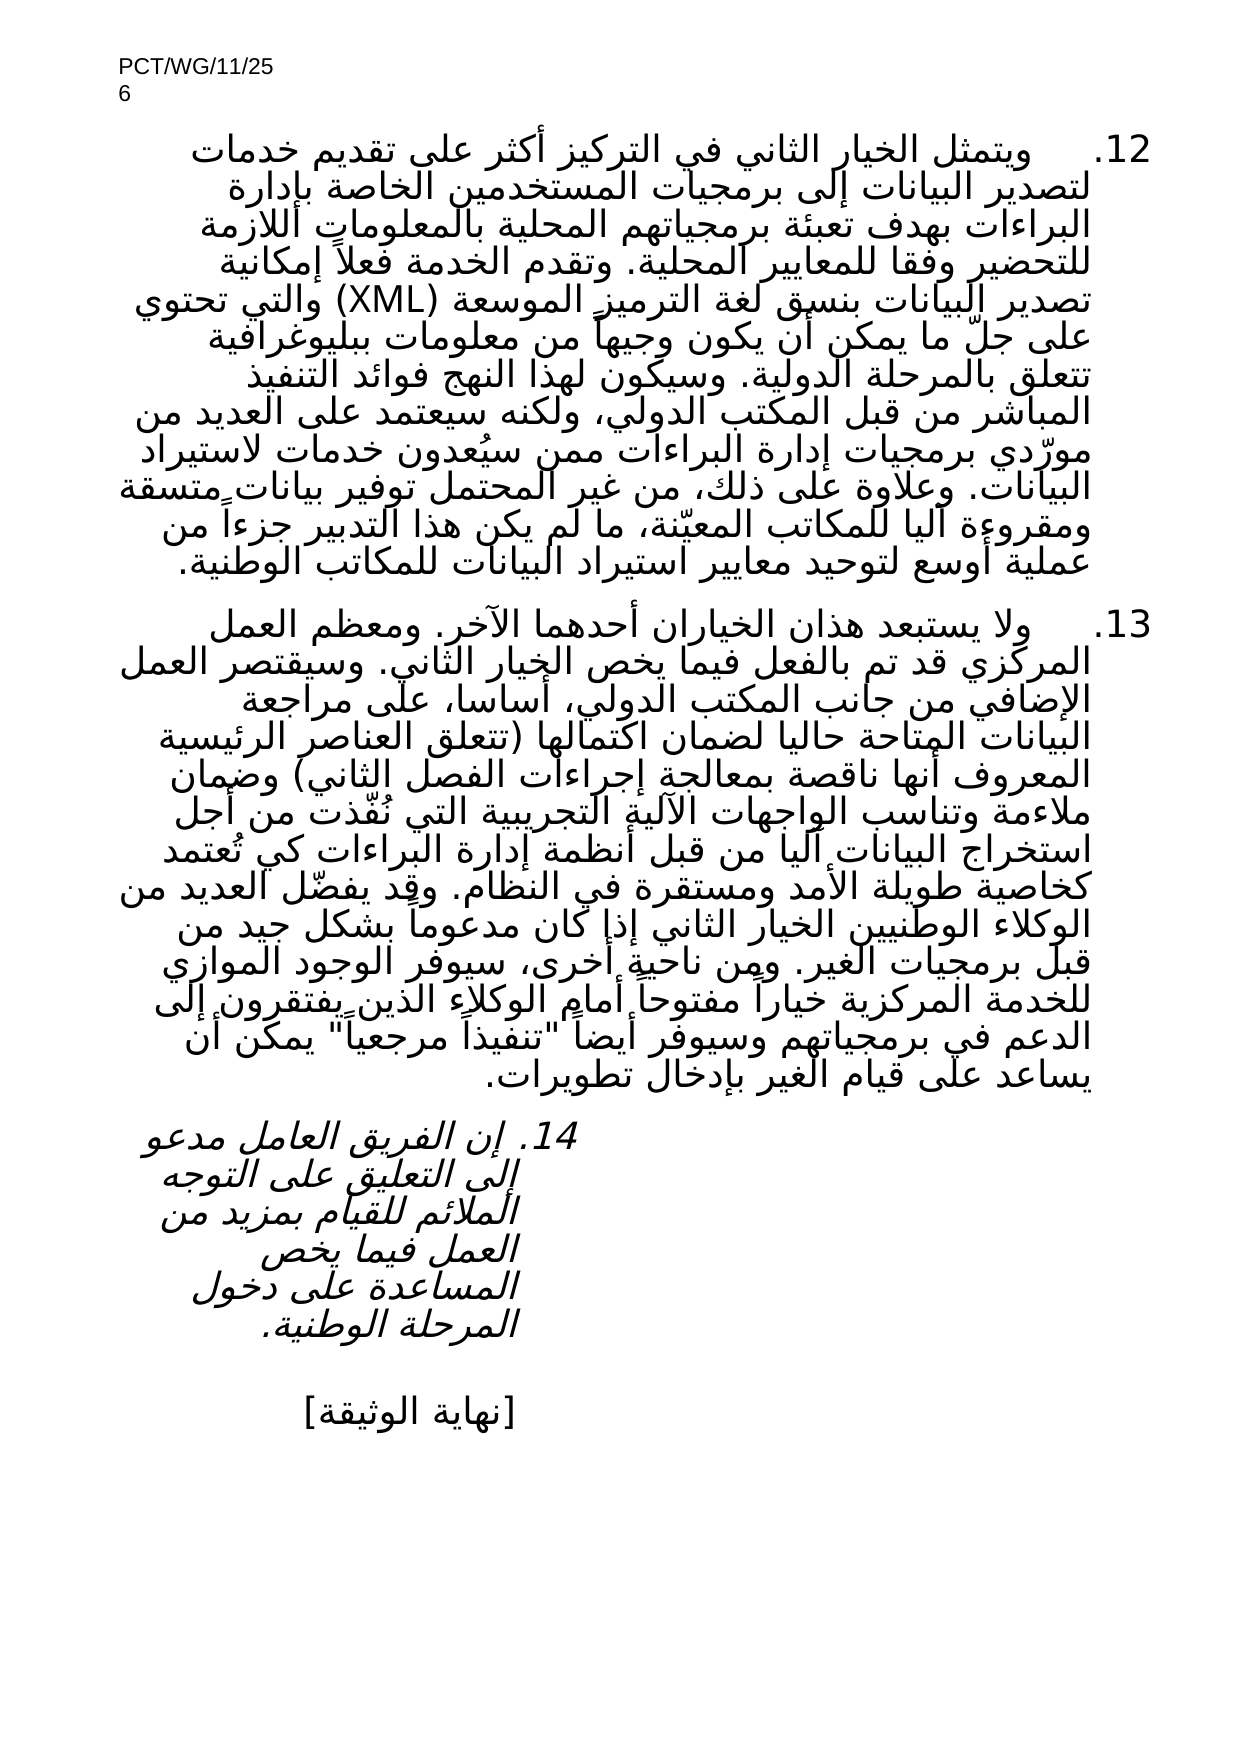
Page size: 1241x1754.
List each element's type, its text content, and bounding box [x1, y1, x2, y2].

text إن الفريق العامل مدعو إلى التعليق على التوجه الملائم للقيام بمزيد من العمل فيما يخص المساعدة على دخول المرحلة الوطنية. [118, 1120, 517, 1345]
text [نهاية الوثيقة] [469, 1395, 516, 1432]
text [نهاية الوثيقة] [387, 1395, 479, 1432]
text ويتمثل الخيار الثاني في التركيز أكثر على تقديم خدمات لتصدير البيانات إلى برمجيات المستخدمين الخاصة بإدارة البراءات بهدف تعبئة برمجياتهم المحلية بالمعلومات اللازمة للتحضير وفقا للمعايير المحلية. وتقدم الخدمة فعلاً إمكانية تصدير البيانات بنسق لغة الترميز الموسعة (XML) والتي تحتوي على جلّ ما يمكن أن يكون وجيهاً من معلومات ببليوغرافية تتعلق بالمرحلة الدولية. وسيكون لهذا النهج فوائد التنفيذ المباشر من قبل المكتب الدولي، ولكنه سيعتمد على العديد من مورّدي برمجيات إدارة البراءات ممن سيُعدون خدمات لاستيراد البيانات. وعلاوة على ذلك، من غير المحتمل توفير بيانات متسقة ومقروءة آليا للمكاتب المعيّنة، ما لم يكن هذا التدبير جزءاً من عملية أوسع لتوحيد معايير استيراد البيانات للمكاتب الوطنية. [118, 132, 1092, 582]
text [نهاية الوثيقة] [118, 1395, 403, 1432]
text ولا يستبعد هذان الخياران أحدهما الآخر. ومعظم العمل المركزي قد تم بالفعل فيما يخص الخيار الثاني. وسيقتصر العمل الإضافي من جانب المكتب الدولي، أساسا، على مراجعة البيانات المتاحة حاليا لضمان اكتمالها (تتعلق العناصر الرئيسية المعروف أنها ناقصة بمعالجة إجراءات الفصل الثاني) وضمان ملاءمة وتناسب الواجهات الآلية التجريبية التي نُفّذت من أجل استخراج البيانات آليا من قبل أنظمة إدارة البراءات كي تُعتمد كخاصية طويلة الأمد ومستقرة في النظام. وقد يفضّل العديد من الوكلاء الوطنيين الخيار الثاني إذا كان مدعوماً بشكل جيد من قبل برمجيات الغير. ومن ناحية أخرى، سيوفر الوجود الموازي للخدمة المركزية خياراً مفتوحاً أمام الوكلاء الذين يفتقرون إلى الدعم في برمجياتهم وسيوفر أيضاً "تنفيذاً مرجعياً" يمكن أن يساعد على قيام الغير بإدخال تطويرات. [118, 607, 1092, 1095]
